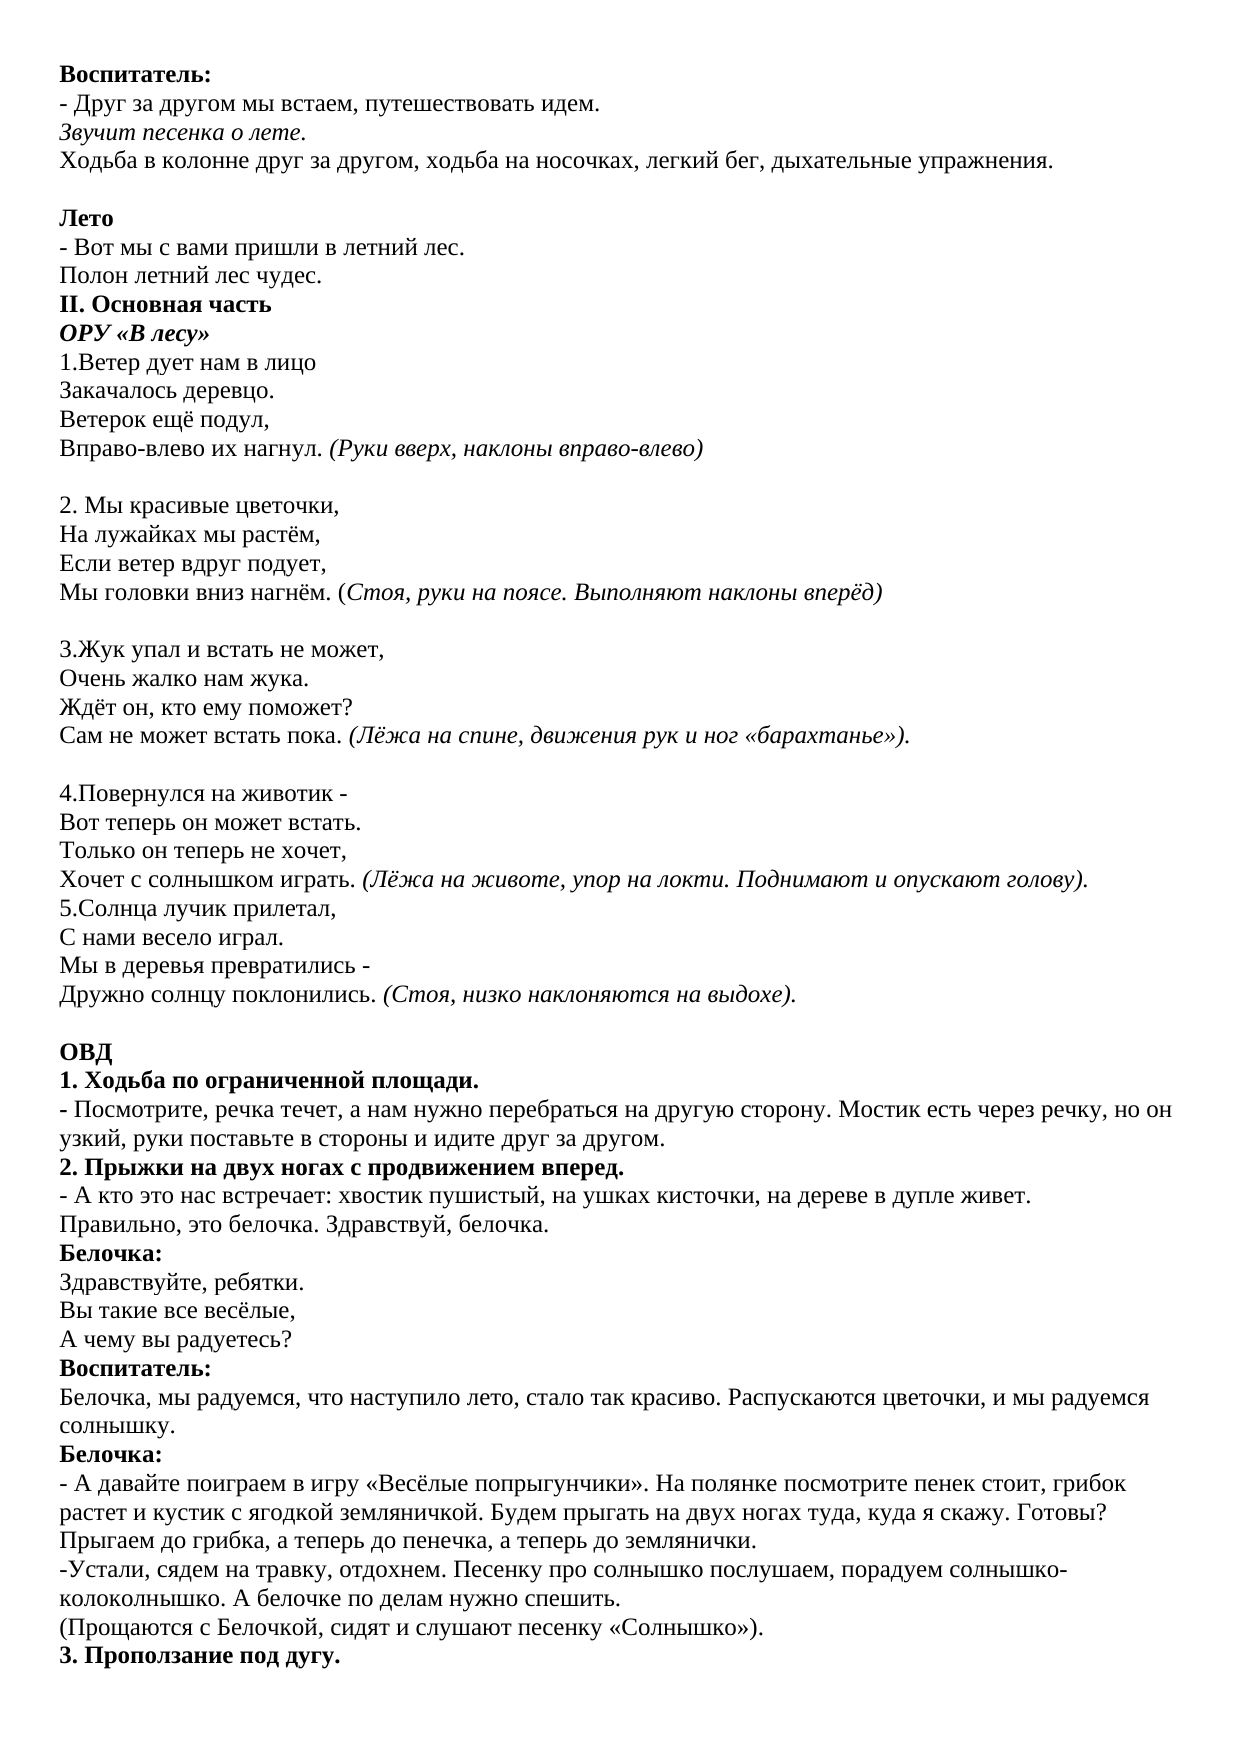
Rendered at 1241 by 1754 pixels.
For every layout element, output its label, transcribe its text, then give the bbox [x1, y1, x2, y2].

text - А кто это нас встречает: хвостик пушистый, на ушках кисточки, на дереве в дупле живет. [59, 1180, 1181, 1209]
text - Вот мы с вами пришли в летний лес. [59, 232, 1181, 260]
text 3.Жук упал и встать не может, Очень жалко нам жука. Ждёт он, кто ему поможет? Сам не может встать пока. (Лёжа на спине, движения рук и ног «барахтанье»). 4.Повернулся на животик - Вот теперь он может встать. Только он теперь не хочет, Хочет с солнышком играть. (Лёжа на животе, упор на локти. Поднимают и опускают голову). 5.Солнца лучик прилетал, С нами весело играл. Мы в деревья превратились - Дружно солнцу поклонились. (Стоя, низко наклоняются на выдохе). [59, 605, 1181, 1008]
text - Посмотрите, речка течет, а нам нужно перебраться на другую сторону. Мостик есть через речку, но он узкий, руки поставьте в стороны и идите друг за другом. [59, 1094, 1181, 1152]
text Правильно, это белочка. Здравствуй, белочка. Белочка: Здравствуйте, ребятки. Вы такие все весёлые, А чему вы радуетесь? Воспитатель: Белочка, мы радуемся, что наступило лето, стало так красиво. Распускаются цветочки, и мы радуемся солнышку. [59, 1209, 1181, 1439]
text -Устали, сядем на травку, отдохнем. Песенку про солнышко послушаем, порадуем солнышко-колоколнышко. А белочке по делам нужно спешить. [59, 1554, 1181, 1612]
text (Прощаются с Белочкой, сидят и слушают песенку «Солнышко»). [59, 1612, 1181, 1640]
text 1. Ходьба по ограниченной площади. [59, 1065, 1181, 1094]
text Белочка: [59, 1439, 1181, 1468]
text 2. Прыжки на двух ногах с продвижением вперед. [59, 1152, 1181, 1180]
text ОРУ «В лесу» 1.Ветер дует нам в лицо Закачалось деревцо. Ветерок ещё подул, Вправо-влево их нагнул. (Руки вверх, наклоны вправо-влево) 2. Мы красивые цветочки, На лужайках мы растём, Если ветер вдруг подует, Мы головки вниз нагнём. (Стоя, руки на поясе. Выполняют наклоны вперёд) [59, 318, 1181, 605]
text 3. Проползание под дугу. [59, 1640, 1181, 1669]
text Ходьба в колонне друг за другом, ходьба на носочках, легкий бег, дыхательные упражнения. [59, 145, 1181, 174]
text Лето [59, 203, 1181, 232]
text - А давайте поиграем в игру «Весёлые попрыгунчики». На полянке посмотрите пенек стоит, грибок растет и кустик с ягодкой земляничкой. Будем прыгать на двух ногах туда, куда я скажу. Готовы? Прыгаем до грибка, а теперь до пенечка, а теперь до землянички. [59, 1468, 1181, 1554]
text Воспитатель: - Друг за другом мы встаем, путешествовать идем. Звучит песенка о лете. [59, 59, 1181, 145]
text ОВД [59, 1037, 1181, 1065]
text II. Основная часть [59, 289, 1181, 318]
text Полон летний лес чудес. [59, 260, 1181, 289]
